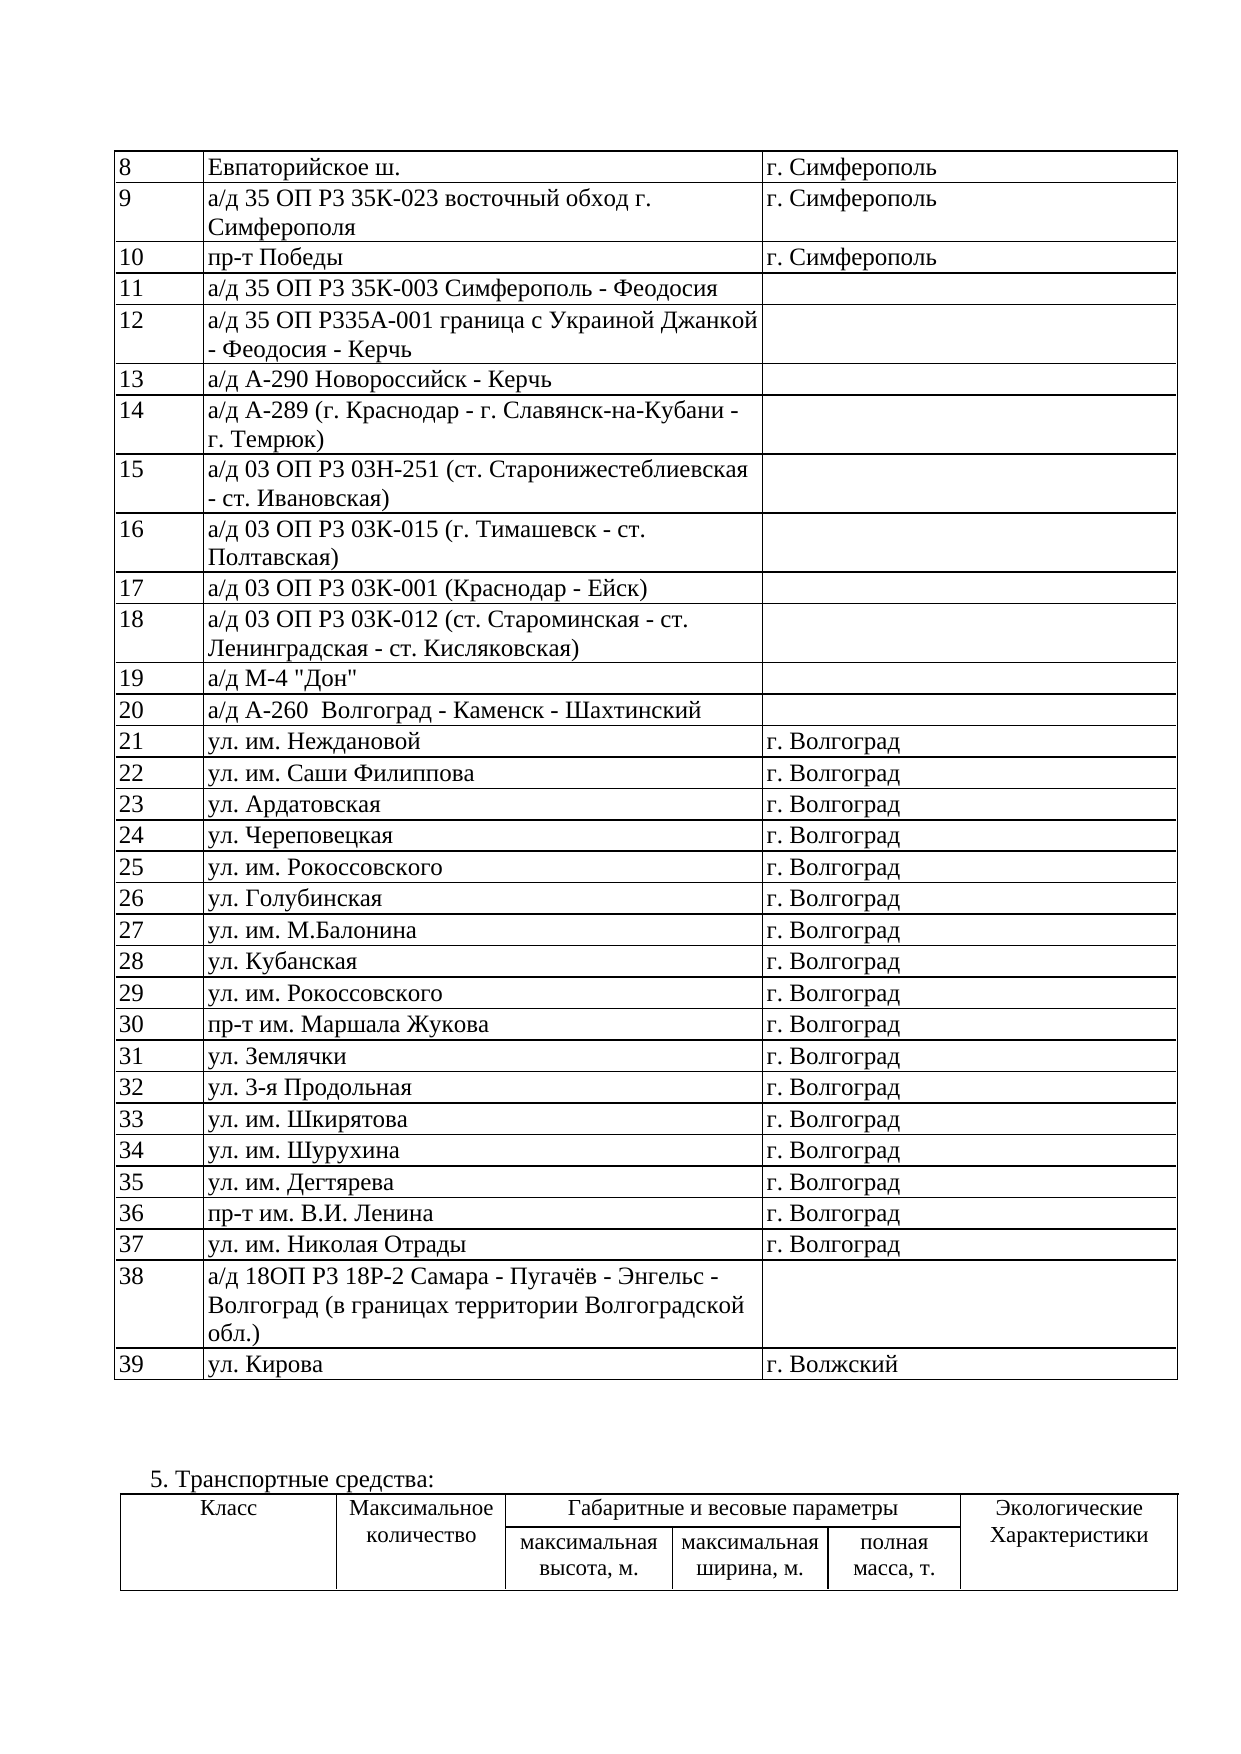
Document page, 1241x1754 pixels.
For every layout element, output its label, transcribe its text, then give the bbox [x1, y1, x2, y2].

table_cell 21 [115, 726, 203, 756]
table_cell пр-т им. Маршала Жукова [204, 1009, 762, 1039]
table_cell [763, 512, 1177, 571]
table_cell 30 [115, 1009, 203, 1039]
table_cell ул. Кубанская [204, 946, 762, 976]
table_cell 14 [115, 395, 203, 453]
table_cell ул. Землячки [204, 1041, 762, 1071]
table_cell [763, 1259, 1177, 1347]
table_cell 16 [115, 513, 203, 571]
table_cell ул. Кирова [204, 1349, 762, 1379]
table_cell г. Волгоград [763, 1165, 1177, 1196]
table_cell ул. им. Шкирятова [204, 1104, 762, 1133]
table_cell 15 [115, 454, 203, 512]
table_cell а/д М-4 "Дон" [204, 663, 762, 693]
table_cell г. Волгоград [763, 1008, 1177, 1039]
table_cell г. Симферополь [763, 152, 1177, 181]
table_cell 20 [115, 694, 203, 724]
table_cell 38 [115, 1260, 203, 1347]
table_cell ул. им. Рокоссовского [204, 978, 762, 1008]
table_cell 9 [115, 183, 203, 241]
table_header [337, 1495, 505, 1589]
table_cell [763, 394, 1177, 453]
table_cell полная масса, т. [829, 1528, 960, 1589]
table_cell 26 [115, 883, 203, 913]
table_cell ул. им. Николая Отрады [204, 1230, 762, 1259]
table_cell 17 [115, 572, 203, 603]
table_cell г. Симферополь [763, 241, 1177, 272]
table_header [961, 1495, 1177, 1589]
table_cell 35 [115, 1166, 203, 1196]
table_cell г. Волгоград [763, 1134, 1177, 1165]
table_cell 12 [115, 305, 203, 362]
table_cell г. Волгоград [763, 1071, 1177, 1102]
table_cell а/д 03 ОП Р3 03Н-251 (ст. Старонижестеблиевская - ст. Ивановская) [204, 455, 762, 512]
table_cell ул. 3-я Продольная [204, 1072, 762, 1102]
table_cell а/д 03 ОП Р3 03К-001 (Краснодар - Ейск) [204, 573, 762, 603]
table_cell 31 [115, 1040, 203, 1071]
table_cell ул. им. М.Балонина [204, 915, 762, 945]
table_cell г. Волгоград [763, 976, 1177, 1008]
table_cell Евпаторийское ш. [204, 152, 762, 181]
table_cell [763, 571, 1177, 603]
table_cell 37 [115, 1229, 203, 1259]
table_cell максимальная высота, м. [506, 1528, 672, 1589]
table_cell ул. Ардатовская [204, 789, 762, 819]
table_header Класс [121, 1495, 336, 1589]
table_cell 32 [115, 1072, 203, 1102]
table_cell 33 [115, 1103, 203, 1133]
table_cell [763, 363, 1177, 394]
table_cell а/д А-290 Новороссийск - Керчь [204, 364, 762, 394]
table_cell а/д А-289 (г. Краснодар - г. Славянск-на-Кубани - г. Темрюк) [204, 396, 762, 453]
table_cell г. Волгоград [763, 1102, 1177, 1133]
table_header Габаритные и весовые параметры [506, 1495, 960, 1526]
table_cell г. Волгоград [763, 819, 1177, 850]
table_cell ул. им. Дегтярева [204, 1167, 762, 1196]
table_cell г. Волгоград [763, 945, 1177, 976]
table_cell а/д 03 ОП Р3 03К-015 (г. Тимашевск - ст. Полтавская) [204, 514, 762, 571]
table_cell 10 [115, 242, 203, 272]
table_cell г. Волгоград [763, 1039, 1177, 1071]
table_cell пр-т им. В.И. Ленина [204, 1198, 762, 1228]
table_cell [763, 272, 1177, 303]
table_cell г. Волгоград [763, 1228, 1177, 1259]
table_cell г. Волгоград [763, 725, 1177, 756]
table_cell ул. им. Шурухина [204, 1135, 762, 1165]
table_cell 36 [115, 1198, 203, 1228]
table_cell ул. Голубинская [204, 883, 762, 913]
table_cell 29 [115, 977, 203, 1008]
table_cell г. Волгоград [763, 913, 1177, 945]
table_cell 25 [115, 851, 203, 882]
table_cell 39 [115, 1348, 203, 1379]
table_cell а/д 35 ОП Р3 35К-023 восточный обход г. Симферополя [204, 183, 762, 241]
table_cell а/д 35 ОП Р335А-001 граница с Украиной Джанкой - Феодосия - Керчь [204, 305, 762, 362]
table_cell а/д 18ОП Р3 18Р-2 Самара - Пугачёв - Энгельс - Волгоград (в границах территории Волгоградской обл.) [204, 1261, 762, 1347]
table_cell максимальная ширина, м. [673, 1528, 827, 1589]
table_cell [763, 603, 1177, 662]
table_cell 34 [115, 1135, 203, 1165]
table_cell а/д 03 ОП Р3 03К-012 (ст. Староминская - ст. Ленинградская - ст. Кисляковская) [204, 604, 762, 662]
table_cell [763, 662, 1177, 693]
table_cell г. Волгоград [763, 882, 1177, 913]
table_cell [763, 453, 1177, 512]
table_cell г. Волгоград [763, 788, 1177, 819]
table_cell г. Волгоград [763, 1196, 1177, 1228]
table_cell 22 [115, 757, 203, 787]
text 5. Транспортные средства: [150, 1464, 1090, 1493]
table_cell ул. им. Саши Филиппова [204, 758, 762, 787]
table_cell а/д А-260 Волгоград - Каменск - Шахтинский [204, 695, 762, 724]
table_cell 24 [115, 820, 203, 850]
table_cell ул. Череповецкая [204, 821, 762, 850]
table_cell а/д 35 ОП Р3 35К-003 Симферополь - Феодосия [204, 274, 762, 303]
table_cell 18 [115, 604, 203, 662]
table_cell 19 [115, 663, 203, 693]
table_cell г. Волжский [763, 1347, 1177, 1379]
table_cell [763, 693, 1177, 724]
table_cell 23 [115, 789, 203, 819]
table_cell г. Симферополь [763, 181, 1177, 241]
table_cell [763, 304, 1177, 362]
table_cell г. Волгоград [763, 850, 1177, 882]
table_cell 28 [115, 946, 203, 976]
table_cell 11 [115, 273, 203, 303]
table_cell 27 [115, 914, 203, 945]
table_cell ул. им. Рокоссовского [204, 852, 762, 882]
table_cell 13 [115, 364, 203, 394]
table_cell пр-т Победы [204, 242, 762, 272]
table_cell ул. им. Неждановой [204, 726, 762, 756]
table_cell 8 [115, 152, 203, 181]
table_cell г. Волгоград [763, 756, 1177, 787]
